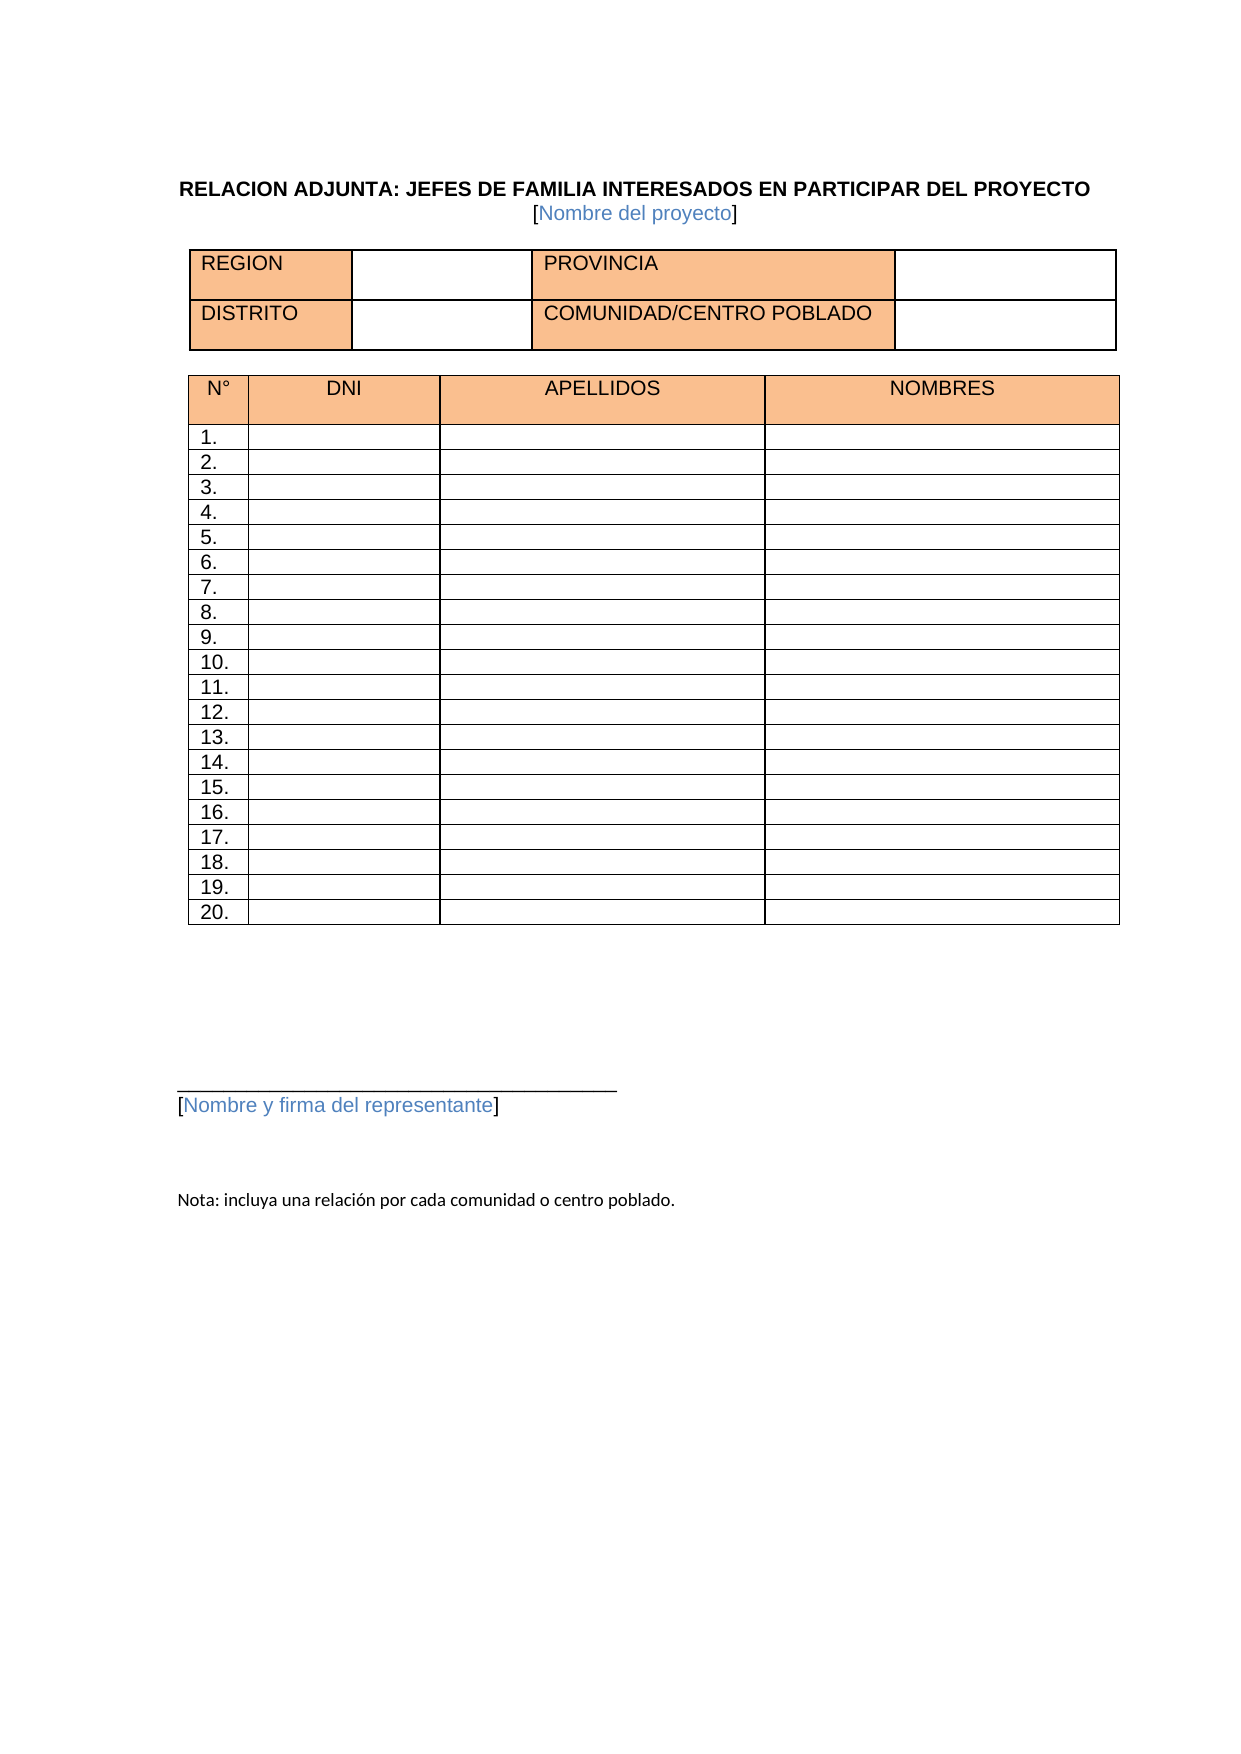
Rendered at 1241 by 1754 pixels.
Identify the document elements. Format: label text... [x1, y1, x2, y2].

table_cell [249, 800, 439, 824]
table_cell [766, 450, 1119, 474]
table_cell [766, 650, 1119, 674]
table_cell 15. [189, 775, 248, 799]
table_cell [441, 900, 764, 924]
table_cell [896, 301, 1115, 349]
table_header PROVINCIA [533, 251, 894, 299]
table_cell [249, 475, 439, 499]
table_cell [441, 825, 764, 849]
table_cell [766, 725, 1119, 749]
table_cell [249, 725, 439, 749]
table_cell 8. [189, 600, 248, 624]
table_cell 16. [189, 800, 248, 824]
table_cell [249, 625, 439, 649]
table_header N° [189, 376, 248, 424]
table_cell [766, 700, 1119, 724]
text Nota: incluya una relación por cada comunidad o centro poblado. [177, 1189, 1092, 1212]
table_cell [441, 575, 764, 599]
table_cell [249, 850, 439, 874]
table_cell [766, 775, 1119, 799]
table_cell [766, 850, 1119, 874]
text [Nombre y firma del representante] [177, 1093, 1092, 1117]
table_cell 13. [189, 725, 248, 749]
table_cell 4. [189, 500, 248, 524]
table_header APELLIDOS [441, 376, 764, 424]
table_cell [249, 875, 439, 899]
table_cell [766, 525, 1119, 549]
table_header DNI [249, 376, 439, 424]
table_cell [249, 750, 439, 774]
table_cell [441, 550, 764, 574]
text ______________________________________ [177, 1069, 1092, 1093]
table_cell [249, 525, 439, 549]
table_cell [441, 675, 764, 699]
table_cell [441, 425, 764, 449]
table_cell [249, 650, 439, 674]
table_cell 11. [189, 675, 248, 699]
table_cell [441, 600, 764, 624]
table_cell [766, 750, 1119, 774]
table_cell [766, 575, 1119, 599]
table_cell [766, 600, 1119, 624]
table_cell [249, 550, 439, 574]
table_cell [766, 800, 1119, 824]
table_cell [249, 700, 439, 724]
table_cell 5. [189, 525, 248, 549]
table_cell [766, 875, 1119, 899]
table_cell 12. [189, 700, 248, 724]
table_cell 3. [189, 475, 248, 499]
table_cell 20. [189, 900, 248, 924]
table_cell [766, 825, 1119, 849]
table_cell 18. [189, 850, 248, 874]
table_cell [249, 450, 439, 474]
table_cell [441, 650, 764, 674]
table_cell [766, 550, 1119, 574]
table_cell [441, 525, 764, 549]
table_header NOMBRES [766, 376, 1119, 424]
table_cell 10. [189, 650, 248, 674]
text RELACION ADJUNTA: JEFES DE FAMILIA INTERESADOS EN PARTICIPAR DEL PROYECTO [Nombre del proyecto] [177, 177, 1092, 225]
table_cell 19. [189, 875, 248, 899]
table_cell [441, 775, 764, 799]
table_cell [441, 450, 764, 474]
table_cell 14. [189, 750, 248, 774]
table_cell [441, 475, 764, 499]
table_cell [249, 825, 439, 849]
table_cell 6. [189, 550, 248, 574]
table_cell [249, 675, 439, 699]
table_cell DISTRITO [191, 301, 351, 349]
table_cell [766, 425, 1119, 449]
table_cell [249, 425, 439, 449]
table_cell [353, 301, 531, 349]
table_cell [249, 600, 439, 624]
table_cell [441, 800, 764, 824]
table_cell COMUNIDAD/CENTRO POBLADO [533, 301, 894, 349]
table_header REGION [191, 251, 351, 299]
table_cell 2. [189, 450, 248, 474]
table_cell [441, 875, 764, 899]
table_cell 9. [189, 625, 248, 649]
table_cell [441, 625, 764, 649]
table_cell [249, 575, 439, 599]
table_cell [249, 775, 439, 799]
table_cell [766, 675, 1119, 699]
table_cell [766, 625, 1119, 649]
table_cell [249, 900, 439, 924]
table_cell [766, 500, 1119, 524]
table_cell [441, 500, 764, 524]
table_cell [441, 750, 764, 774]
table_header [353, 251, 531, 299]
table_cell 1. [189, 425, 248, 449]
table_cell [249, 500, 439, 524]
table_cell 17. [189, 825, 248, 849]
table_cell [766, 900, 1119, 924]
table_cell 7. [189, 575, 248, 599]
table_cell [441, 850, 764, 874]
table_cell [441, 725, 764, 749]
table_cell [441, 700, 764, 724]
table_cell [766, 475, 1119, 499]
table_header [896, 251, 1115, 299]
